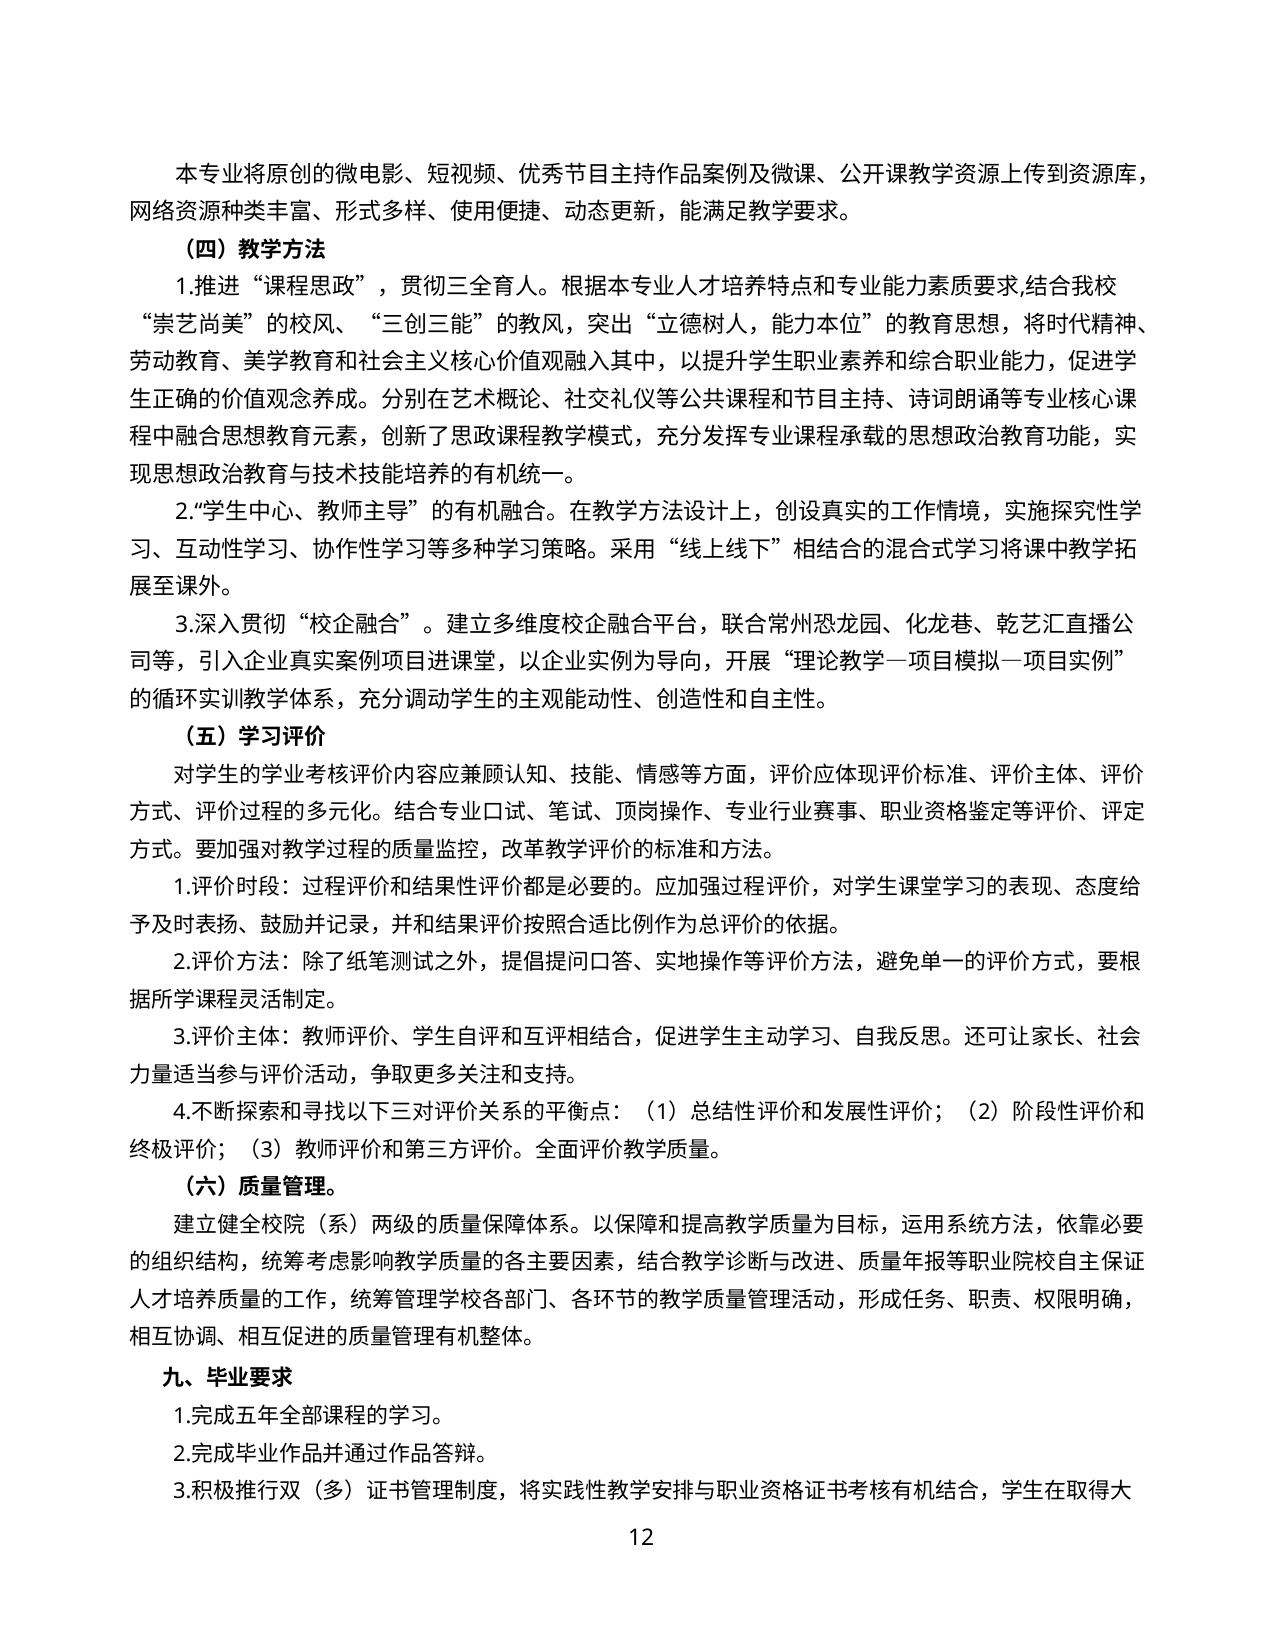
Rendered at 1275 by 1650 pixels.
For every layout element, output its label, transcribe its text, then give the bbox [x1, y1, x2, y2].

text 1.推进“课程思政”，贯彻三全育人。根据本专业人才培养特点和专业能力素质要求,结合我校“崇艺尚美”的校风、“三创三能”的教风，突出“立德树人，能力本位”的教育思想，将时代精神、劳动教育、美学教育和社会主义核心价值观融入其中，以提升学生职业素养和综合职业能力，促进学生正确的价值观念养成。分别在艺术概论、社交礼仪等公共课程和节目主持、诗词朗诵等专业核心课程中融合思想教育元素，创新了思政课程教学模式，充分发挥专业课程承载的思想政治教育功能，实现思想政治教育与技术技能培养的有机统一。 [129, 264, 1145, 489]
text 对学生的学业考核评价内容应兼顾认知、技能、情感等方面，评价应体现评价标准、评价主体、评价方式、评价过程的多元化。结合专业口试、笔试、顶岗操作、专业行业赛事、职业资格鉴定等评价、评定方式。要加强对教学过程的质量监控，改革教学评价的标准和方法。 [129, 752, 1145, 864]
text 1.评价时段：过程评价和结果性评价都是必要的。应加强过程评价，对学生课堂学习的表现、态度给予及时表扬、鼓励并记录，并和结果评价按照合适比例作为总评价的依据。 [129, 864, 1145, 939]
text 4.不断探索和寻找以下三对评价关系的平衡点：（1）总结性评价和发展性评价；（2）阶段性评价和终极评价；（3）教师评价和第三方评价。全面评价教学质量。 [129, 1089, 1145, 1164]
text （六）质量管理。 [129, 1164, 1145, 1202]
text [129, 1469, 1145, 1506]
text 2.“学生中心、教师主导”的有机融合。在教学方法设计上，创设真实的工作情境，实施探究性学习、互动性学习、协作性学习等多种学习策略。采用“线上线下”相结合的混合式学习将课中教学拓展至课外。 [129, 489, 1145, 602]
text （五）学习评价 [129, 714, 1145, 752]
text 2.评价方法：除了纸笔测试之外，提倡提问口答、实地操作等评价方法，避免单一的评价方式，要根据所学课程灵活制定。 [129, 939, 1145, 1014]
text （四）教学方法 [129, 227, 1145, 264]
text 2.完成毕业作品并通过作品答辩。 [129, 1431, 1145, 1469]
text 建立健全校院（系）两级的质量保障体系。以保障和提高教学质量为目标，运用系统方法，依靠必要的组织结构，统筹考虑影响教学质量的各主要因素，结合教学诊断与改进、质量年报等职业院校自主保证人才培养质量的工作，统筹管理学校各部门、各环节的教学质量管理活动，形成任务、职责、权限明确，相互协调、相互促进的质量管理有机整体。 [129, 1202, 1145, 1352]
text 3.评价主体：教师评价、学生自评和互评相结合，促进学生主动学习、自我反思。还可让家长、社会力量适当参与评价活动，争取更多关注和支持。 [129, 1014, 1145, 1089]
text 3.深入贯彻“校企融合”。建立多维度校企融合平台，联合常州恐龙园、化龙巷、乾艺汇直播公司等，引入企业真实案例项目进课堂，以企业实例为导向，开展“理论教学—项目模拟—项目实例”的循环实训教学体系，充分调动学生的主观能动性、创造性和自主性。 [129, 602, 1145, 714]
text 1.完成五年全部课程的学习。 [129, 1394, 1145, 1431]
text 九、毕业要求 [129, 1352, 1145, 1394]
text 本专业将原创的微电影、短视频、优秀节目主持作品案例及微课、公开课教学资源上传到资源库，网络资源种类丰富、形式多样、使用便捷、动态更新，能满足教学要求。 [129, 152, 1145, 227]
